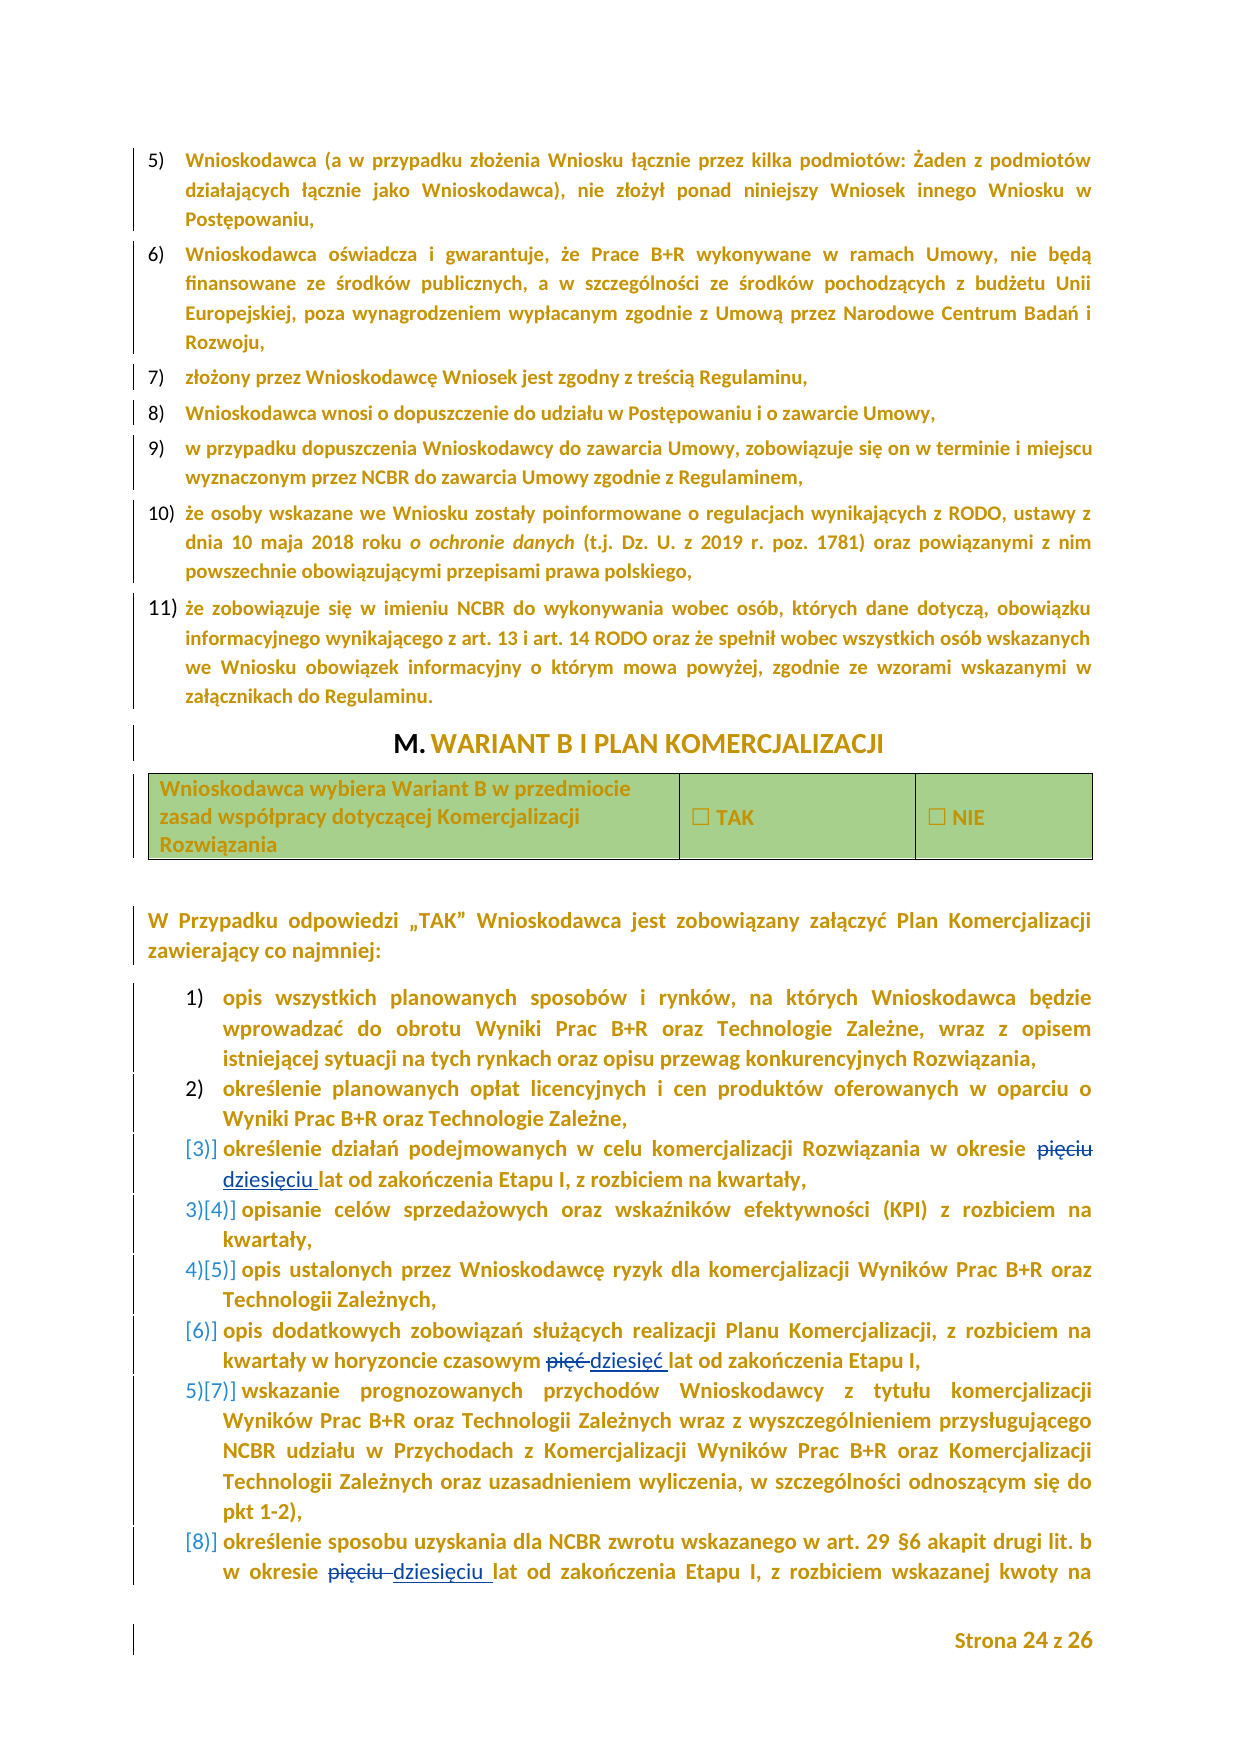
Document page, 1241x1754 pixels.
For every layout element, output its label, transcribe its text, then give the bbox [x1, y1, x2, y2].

list opis wszystkich planowanych sposobów i rynków, na których Wnioskodawca będzie wprowadzać do obrotu Wyniki Prac B+R oraz Technologie Zależne, wraz z opisem istniejącej sytuacji na tych rynkach oraz opisu przewag konkurencyjnych Rozwiązania, [185, 983, 1093, 1072]
text W Przypadku odpowiedzi „TAK” Wnioskodawca jest zobowiązany załączyć Plan Komercjalizacji zawierający co najmniej: [148, 906, 1093, 964]
list że zobowiązuje się w imieniu NCBR do wykonywania wobec osób, których dane dotyczą, obowiązku informacyjnego wynikającego z art. 13 i art. 14 RODO oraz że spełnił wobec wszystkich osób wskazanych we Wniosku obowiązek informacyjny o którym mowa powyżej, zgodnie ze wzorami wskazanymi w załącznikach do Regulaminu. [148, 593, 1093, 709]
table_header Wnioskodawca wybiera Wariant B w przedmiocie zasad współpracy dotyczącej Komercjalizacji Rozwiązania [149, 774, 679, 858]
list określenie planowanych opłat licencyjnych i cen produktów oferowanych w oparciu o Wyniki Prac B+R oraz Technologie Zależne, [185, 1074, 1093, 1132]
subtitle WARIANT B I PLAN KOMERCJALIZACJI [185, 725, 1093, 761]
list Wnioskodawca (a w przypadku złożenia Wniosku łącznie przez kilka podmiotów: Żaden z podmiotów działających łącznie jako Wnioskodawca), nie złożył ponad niniejszy Wniosek innego Wniosku w Postępowaniu, [148, 148, 1093, 231]
list że osoby wskazane we Wniosku zostały poinformowane o regulacjach wynikających z RODO, ustawy z dnia 10 maja 2018 roku o ochronie danych (t.j. Dz. U. z 2019 r. poz. 1781) oraz powiązanymi z nim powszechnie obowiązującymi przepisami prawa polskiego, [148, 500, 1093, 583]
list złożony przez Wnioskodawcę Wniosek jest zgodny z treścią Regulaminu, [148, 364, 1093, 390]
list opisanie celów sprzedażowych oraz wskaźników efektywności (KPI) z rozbiciem na kwartały, [185, 1195, 1093, 1253]
list wskazanie prognozowanych przychodów Wnioskodawcy z tytułu komercjalizacji Wyników Prac B+R oraz Technologii Zależnych wraz z wyszczególnieniem przysługującego NCBR udziału w Przychodach z Komercjalizacji Wyników Prac B+R oraz Komercjalizacji Technologii Zależnych oraz uzasadnieniem wyliczenia, w szczególności odnoszącym się do pkt 1-2), [185, 1376, 1093, 1525]
table_header NIE [916, 774, 1092, 858]
list określenie działań podejmowanych w celu komercjalizacji Rozwiązania w okresie lat od zakończenia Etapu I, z rozbiciem na kwartały, [185, 1134, 1093, 1193]
list w przypadku dopuszczenia Wnioskodawcy do zawarcia Umowy, zobowiązuje się on w terminie i miejscu wyznaczonym przez NCBR do zawarcia Umowy zgodnie z Regulaminem, [148, 435, 1093, 490]
list opis ustalonych przez Wnioskodawcę ryzyk dla komercjalizacji Wyników Prac B+R oraz Technologii Zależnych, [185, 1255, 1093, 1313]
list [185, 1527, 1093, 1585]
list Wnioskodawca oświadcza i gwarantuje, że Prace B+R wykonywane w ramach Umowy, nie będą finansowane ze środków publicznych, a w szczególności ze środków pochodzących z budżetu Unii Europejskiej, poza wynagrodzeniem wypłacanym zgodnie z Umową przez Narodowe Centrum Badań i Rozwoju, [148, 241, 1093, 354]
list opis dodatkowych zobowiązań służących realizacji Planu Komercjalizacji, z rozbiciem na kwartały w horyzoncie czasowym lat od zakończenia Etapu I, [185, 1316, 1093, 1374]
table_header TAK [680, 774, 915, 858]
list Wnioskodawca wnosi o dopuszczenie do udziału w Postępowaniu i o zawarcie Umowy, [148, 400, 1093, 425]
